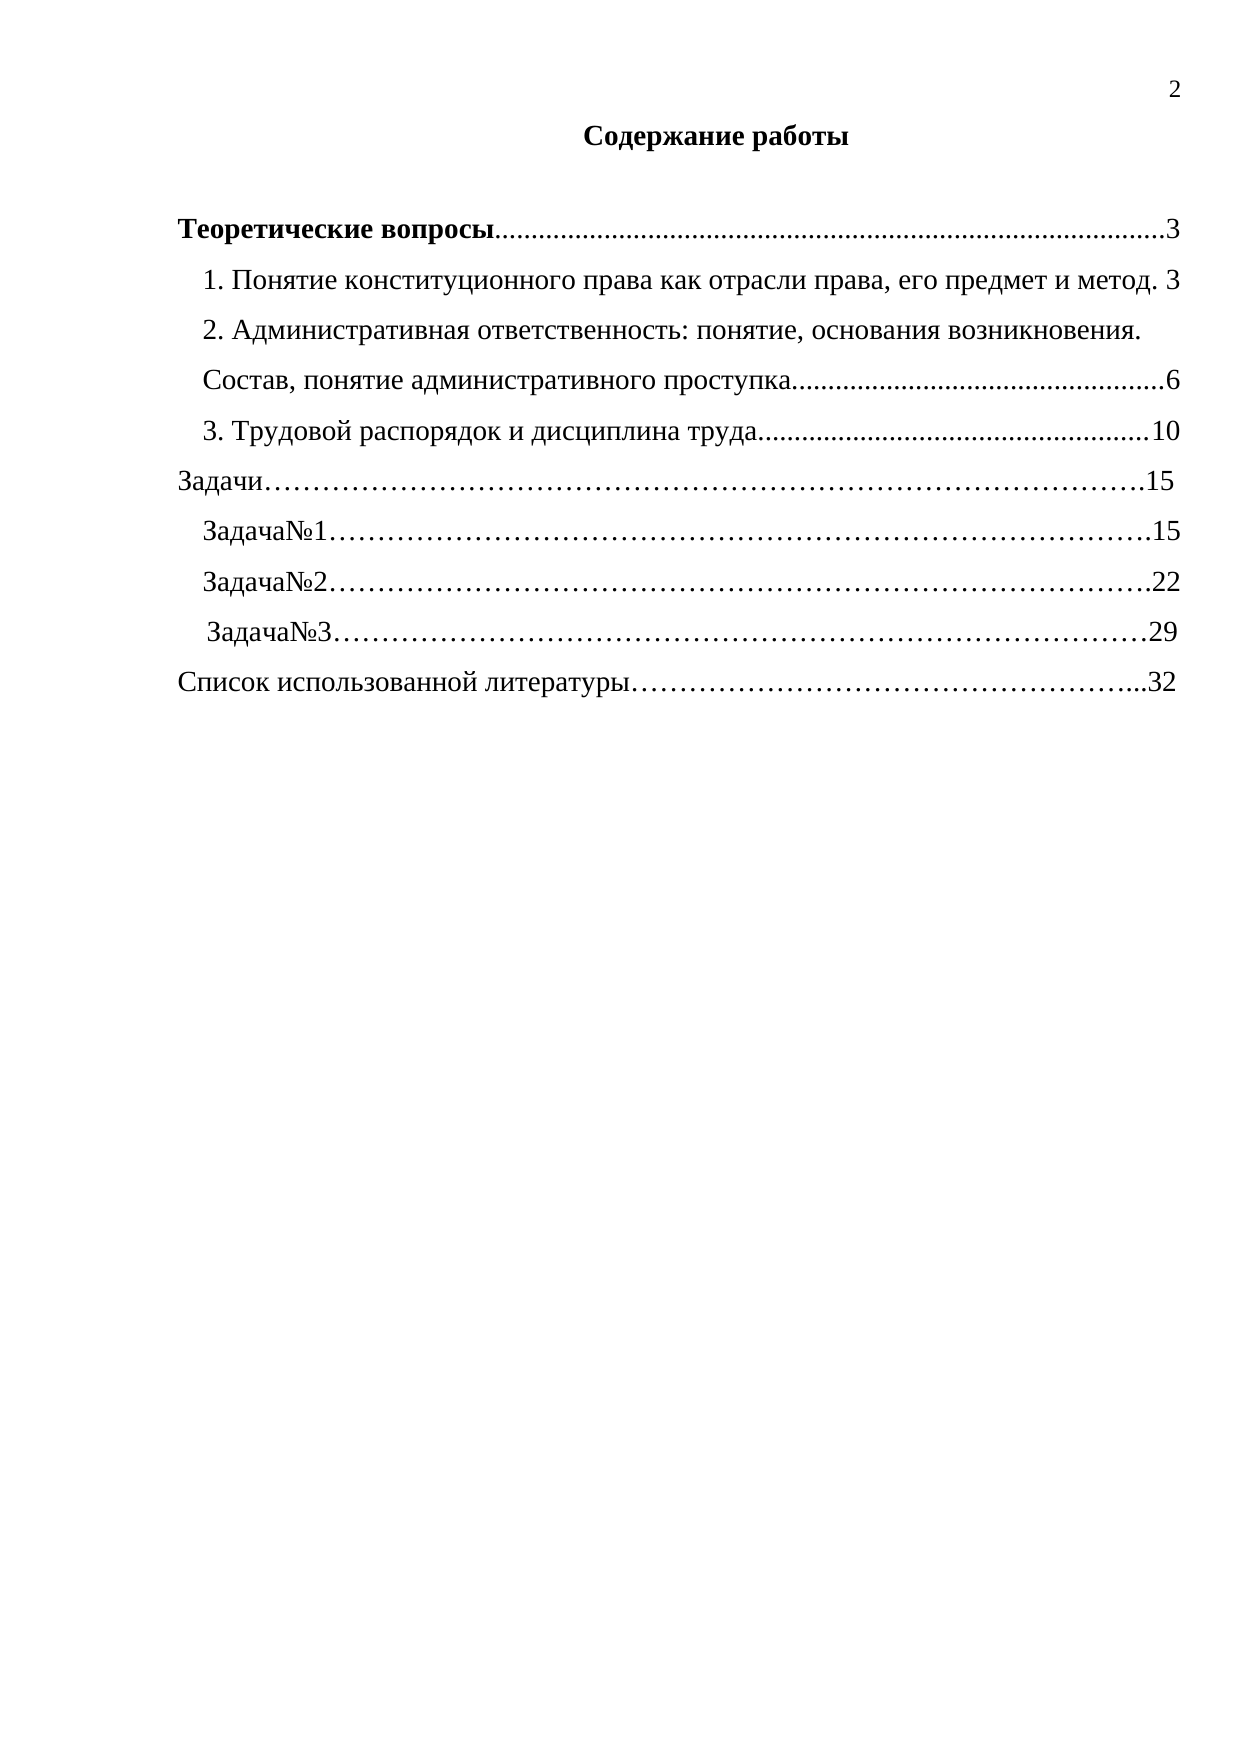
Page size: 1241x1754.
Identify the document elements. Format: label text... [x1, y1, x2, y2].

text 1. Понятие конституционного права как отрасли права, его предмет и метод. 3 [202, 262, 1181, 295]
text Список использованной литературы……………………………………………...32 [177, 664, 1181, 698]
text Теоретические вопросы 3 [177, 212, 1181, 245]
text Содержание работы [177, 118, 1181, 152]
text Задача№1………………………………………………………………………….15 [202, 513, 1181, 547]
text Задачи……………………………………………………………………………….15 [177, 463, 1181, 497]
text Задача№2………………………………………………………………………….22 [202, 564, 1181, 597]
text 3. Трудовой распорядок и дисциплина труда. 10 [202, 413, 1181, 446]
text Задача№3…………………………………………………………………………29 [177, 614, 1181, 648]
text 2. Административная ответственность: понятие, основания возникновения. Состав, понятие административного проступка. 6 [202, 312, 1181, 396]
